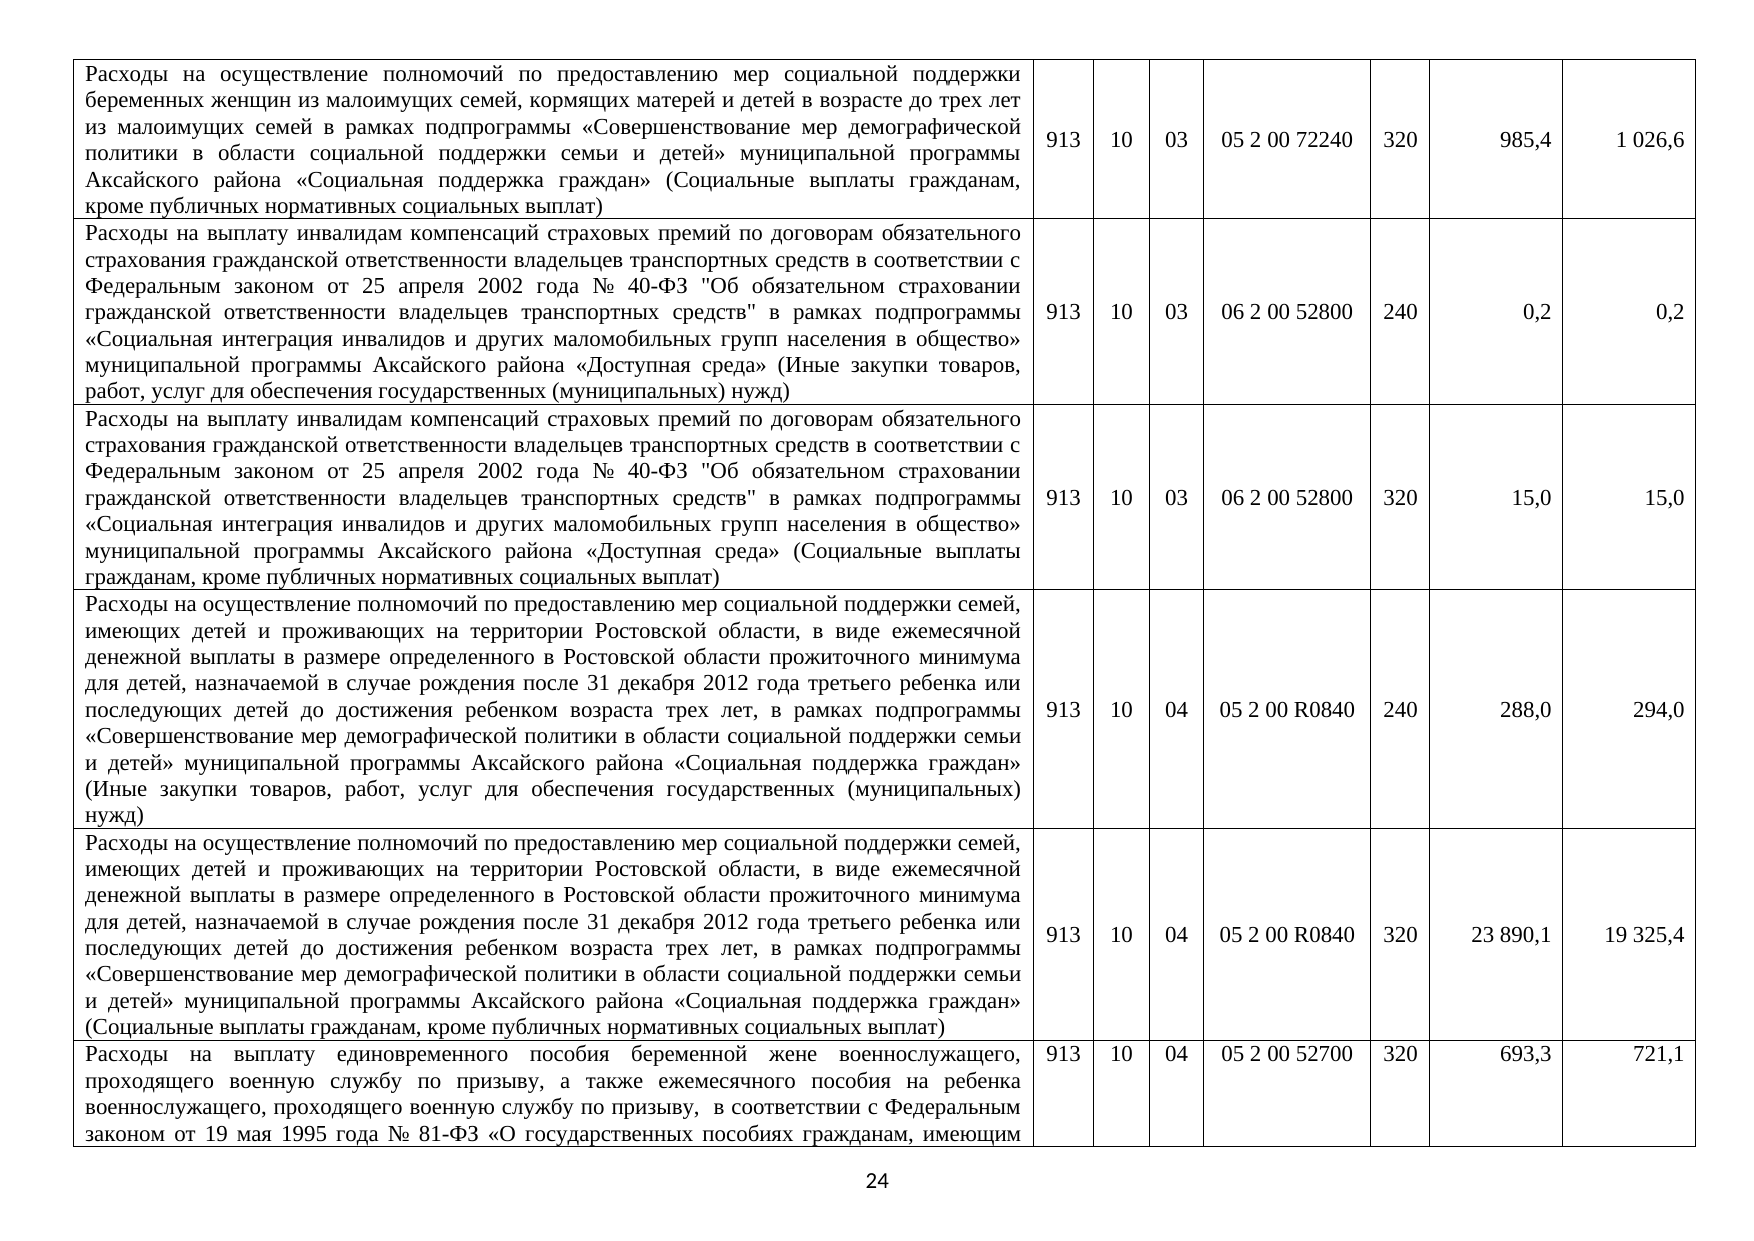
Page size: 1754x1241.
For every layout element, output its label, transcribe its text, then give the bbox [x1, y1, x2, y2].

table_cell 320 [1371, 1041, 1429, 1146]
table_cell Расходы на осуществление полномочий по предоставлению мер социальной поддержки беременных женщин из малоимущих семей, кормящих матерей и детей в возрасте до трех лет из малоимущих семей в рамках подпрограммы «Совершенствование мер демографической политики в области социальной поддержки семьи и детей» муниципальной программы Аксайского района «Социальная поддержка граждан» (Социальные выплаты гражданам, кроме публичных нормативных социальных выплат) [74, 60, 1033, 218]
table_cell 985,4 [1430, 60, 1562, 218]
table_cell Расходы на выплату инвалидам компенсаций страховых премий по договорам обязательного страхования гражданской ответственности владельцев транспортных средств в соответствии с Федеральным законом от 25 апреля 2002 года № 40-ФЗ "Об обязательном страховании гражданской ответственности владельцев транспортных средств" в рамках подпрограммы «Социальная интеграция инвалидов и других маломобильных групп населения в общество» муниципальной программы Аксайского района «Доступная среда» (Социальные выплаты гражданам, кроме публичных нормативных социальных выплат) [74, 405, 1033, 589]
table_cell 913 [1034, 590, 1093, 828]
table_cell 10 [1094, 405, 1149, 589]
table_cell 10 [1094, 60, 1149, 218]
table_cell 05 2 00 R0840 [1204, 590, 1370, 828]
table_cell Расходы на осуществление полномочий по предоставлению мер социальной поддержки семей, имеющих детей и проживающих на территории Ростовской области, в виде ежемесячной денежной выплаты в размере определенного в Ростовской области прожиточного минимума для детей, назначаемой в случае рождения после 31 декабря 2012 года третьего ребенка или последующих детей до достижения ребенком возраста трех лет, в рамках подпрограммы «Совершенствование мер демографической политики в области социальной поддержки семьи и детей» муниципальной программы Аксайского района «Социальная поддержка граждан» (Социальные выплаты гражданам, кроме публичных нормативных социальных выплат) [74, 829, 1033, 1039]
table_cell 320 [1371, 405, 1429, 589]
table_cell 913 [1034, 60, 1093, 218]
table_cell 10 [1094, 590, 1149, 828]
table_cell 19 325,4 [1563, 829, 1695, 1039]
table_cell 294,0 [1563, 590, 1695, 828]
table_cell 15,0 [1430, 405, 1562, 589]
table_cell 913 [1034, 829, 1093, 1039]
table_cell 03 [1150, 219, 1203, 404]
table_cell 240 [1371, 219, 1429, 404]
table_cell 10 [1094, 219, 1149, 404]
table_cell 10 [1094, 1041, 1149, 1146]
table_cell 05 2 00 R0840 [1204, 829, 1370, 1039]
table_cell 0,2 [1430, 219, 1562, 404]
table_cell 288,0 [1430, 590, 1562, 828]
table_cell 04 [1150, 590, 1203, 828]
table_cell 693,3 [1430, 1041, 1562, 1146]
table_cell 240 [1371, 590, 1429, 828]
table_cell 721,1 [1563, 1041, 1695, 1146]
table_cell 23 890,1 [1430, 829, 1562, 1039]
table_cell 03 [1150, 405, 1203, 589]
table_cell 04 [1150, 1041, 1203, 1146]
table_cell 05 2 00 72240 [1204, 60, 1370, 218]
table_cell 06 2 00 52800 [1204, 219, 1370, 404]
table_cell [74, 1041, 1033, 1146]
table_cell 913 [1034, 1041, 1093, 1146]
table_cell 03 [1150, 60, 1203, 218]
table_cell 05 2 00 52700 [1204, 1041, 1370, 1146]
table_cell 0,2 [1563, 219, 1695, 404]
table_cell 06 2 00 52800 [1204, 405, 1370, 589]
table_cell 04 [1150, 829, 1203, 1039]
table_cell 10 [1094, 829, 1149, 1039]
table_cell 1 026,6 [1563, 60, 1695, 218]
table_cell 15,0 [1563, 405, 1695, 589]
table_cell Расходы на выплату инвалидам компенсаций страховых премий по договорам обязательного страхования гражданской ответственности владельцев транспортных средств в соответствии с Федеральным законом от 25 апреля 2002 года № 40-ФЗ "Об обязательном страховании гражданской ответственности владельцев транспортных средств" в рамках подпрограммы «Социальная интеграция инвалидов и других маломобильных групп населения в общество» муниципальной программы Аксайского района «Доступная среда» (Иные закупки товаров, работ, услуг для обеспечения государственных (муниципальных) нужд) [74, 219, 1033, 404]
table_cell Расходы на осуществление полномочий по предоставлению мер социальной поддержки семей, имеющих детей и проживающих на территории Ростовской области, в виде ежемесячной денежной выплаты в размере определенного в Ростовской области прожиточного минимума для детей, назначаемой в случае рождения после 31 декабря 2012 года третьего ребенка или последующих детей до достижения ребенком возраста трех лет, в рамках подпрограммы «Совершенствование мер демографической политики в области социальной поддержки семьи и детей» муниципальной программы Аксайского района «Социальная поддержка граждан» (Иные закупки товаров, работ, услуг для обеспечения государственных (муниципальных) нужд) [74, 590, 1033, 828]
table_cell 320 [1371, 60, 1429, 218]
table_cell 913 [1034, 405, 1093, 589]
table_cell 320 [1371, 829, 1429, 1039]
table_cell 913 [1034, 219, 1093, 404]
